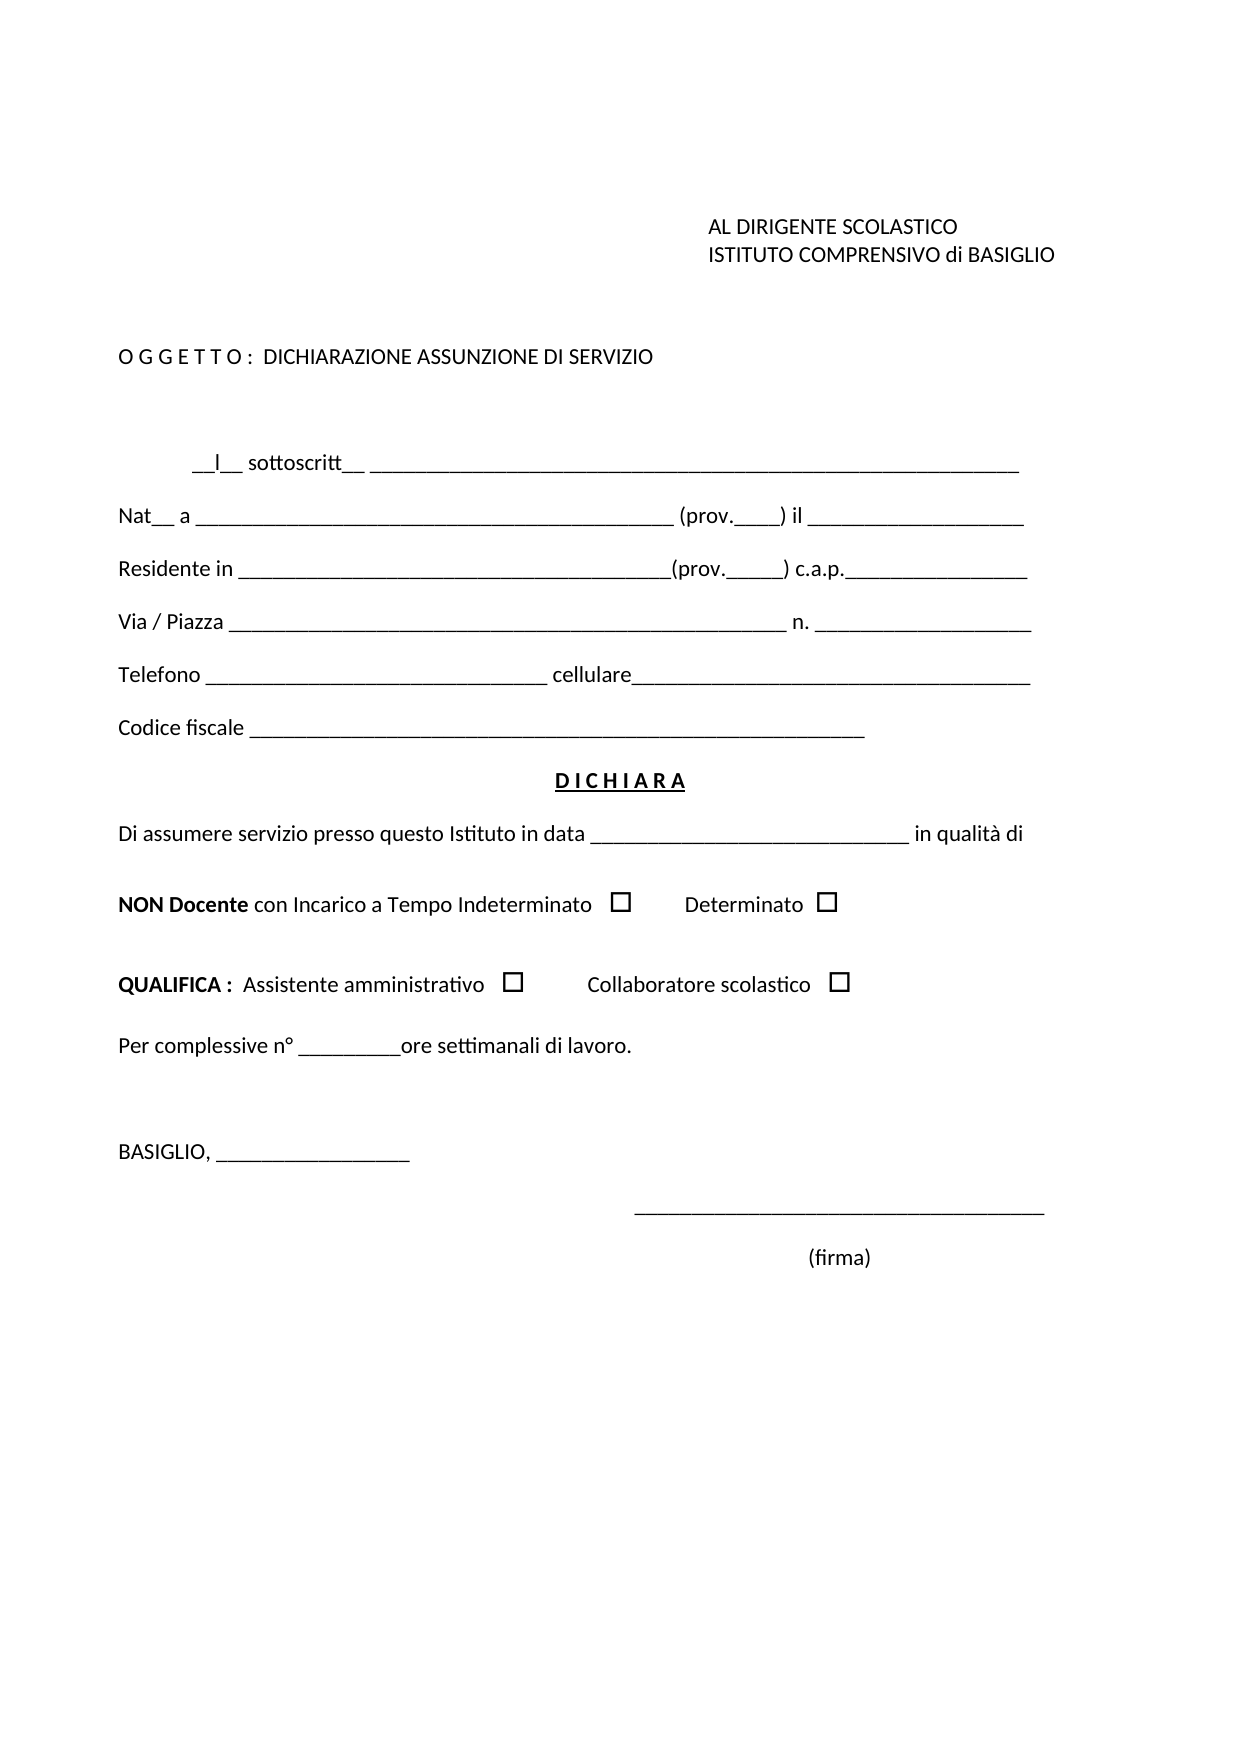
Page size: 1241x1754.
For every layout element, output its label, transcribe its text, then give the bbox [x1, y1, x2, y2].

text Codice fiscale ______________________________________________________ [118, 713, 1122, 741]
text NON Docente con Incarico a Tempo Indeterminato □ Determinato □ [118, 872, 1122, 923]
text Di assumere servizio presso questo Istituto in data ____________________________ in qualità di [118, 819, 1122, 847]
text (firma) [118, 1243, 1122, 1271]
text Residente in ______________________________________(prov._____) c.a.p.________________ [118, 554, 1122, 582]
text Per complessive n° _________ore settimanali di lavoro. [118, 1031, 1122, 1059]
text BASIGLIO, _________________ [118, 1137, 1122, 1165]
text QUALIFICA : Assistente amministrativo □ Collaboratore scolastico □ [118, 952, 1122, 1002]
text Nat__ a __________________________________________ (prov.____) il ___________________ [118, 501, 1122, 529]
text O G G E T T O : DICHIARAZIONE ASSUNZIONE DI SERVIZIO [118, 342, 1122, 370]
text AL DIRIGENTE SCOLASTICO ISTITUTO COMPRENSIVO di BASIGLIO [118, 212, 1122, 268]
text Telefono ______________________________ cellulare___________________________________ [118, 660, 1122, 688]
text ____________________________________ [118, 1190, 1122, 1218]
text Via / Piazza _________________________________________________ n. ___________________ [118, 607, 1122, 635]
text __l__ sottoscritt__ _________________________________________________________ [118, 448, 1122, 476]
text D I C H I A R A [118, 766, 1122, 794]
